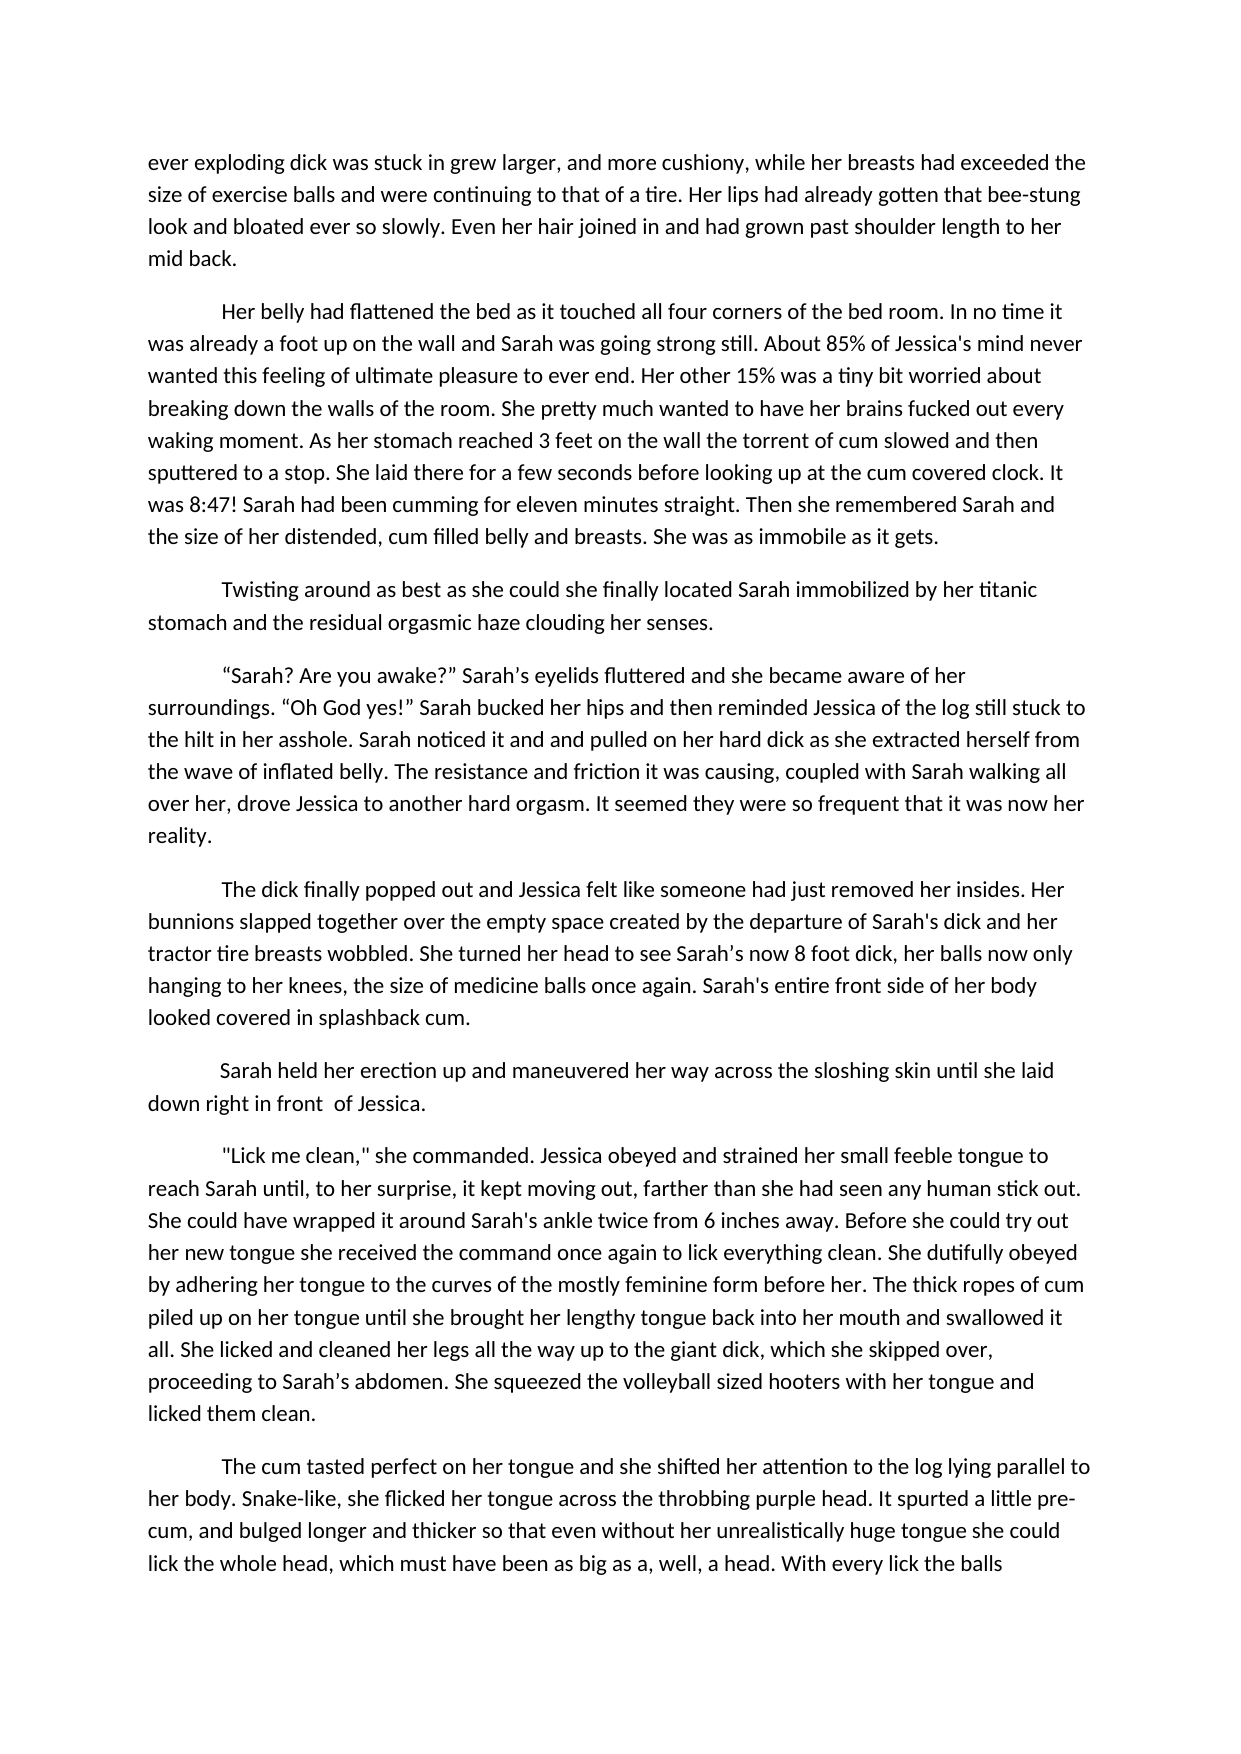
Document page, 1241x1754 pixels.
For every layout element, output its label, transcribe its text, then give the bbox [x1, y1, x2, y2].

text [148, 1452, 1093, 1577]
text Sarah held her erection up and maneuvered her way across the sloshing skin until she laid down right in front of Jessica. [148, 1056, 1093, 1117]
text “Sarah? Are you awake?” Sarah’s eyelids fluttered and she became aware of her surroundings. “Oh God yes!” Sarah bucked her hips and then reminded Jessica of the log still stuck to the hilt in her asshole. Sarah noticed it and and pulled on her hard dick as she extracted herself from the wave of inflated belly. The resistance and friction it was causing, coupled with Sarah walking all over her, drove Jessica to another hard orgasm. It seemed they were so frequent that it was now her reality. [148, 661, 1093, 850]
text Her belly had flattened the bed as it touched all four corners of the bed room. In no time it was already a foot up on the wall and Sarah was going strong still. About 85% of Jessica's mind never wanted this feeling of ultimate pleasure to ever end. Her other 15% was a tiny bit worried about breaking down the walls of the room. She pretty much wanted to have her brains fucked out every waking moment. As her stomach reached 3 feet on the wall the torrent of cum slowed and then sputtered to a stop. She laid there for a few seconds before looking up at the cum covered clock. It was 8:47! Sarah had been cumming for eleven minutes straight. Then she remembered Sarah and the size of her distended, cum filled belly and breasts. She was as immobile as it gets. [148, 297, 1093, 551]
text Twisting around as best as she could she finally located Sarah immobilized by her titanic stomach and the residual orgasmic haze clouding her senses. [148, 576, 1093, 636]
text "Lick me clean," she commanded. Jessica obeyed and strained her small feeble tongue to reach Sarah until, to her surprise, it kept moving out, farther than she had seen any human stick out. She could have wrapped it around Sarah's ankle twice from 6 inches away. Before she could try out her new tongue she received the command once again to lick everything clean. She dutifully obeyed by adhering her tongue to the curves of the mostly feminine form before her. The thick ropes of cum piled up on her tongue until she brought her lengthy tongue back into her mouth and swallowed it all. She licked and cleaned her legs all the way up to the giant dick, which she skipped over, proceeding to Sarah’s abdomen. She squeezed the volleyball sized hooters with her tongue and licked them clean. [148, 1142, 1093, 1427]
text The dick finally popped out and Jessica felt like someone had just removed her insides. Her bunnions slapped together over the empty space created by the departure of Sarah's dick and her tractor tire breasts wobbled. She turned her head to see Sarah’s now 8 foot dick, her balls now only hanging to her knees, the size of medicine balls once again. Sarah's entire front side of her body looked covered in splashback cum. [148, 875, 1093, 1031]
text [148, 148, 1093, 272]
